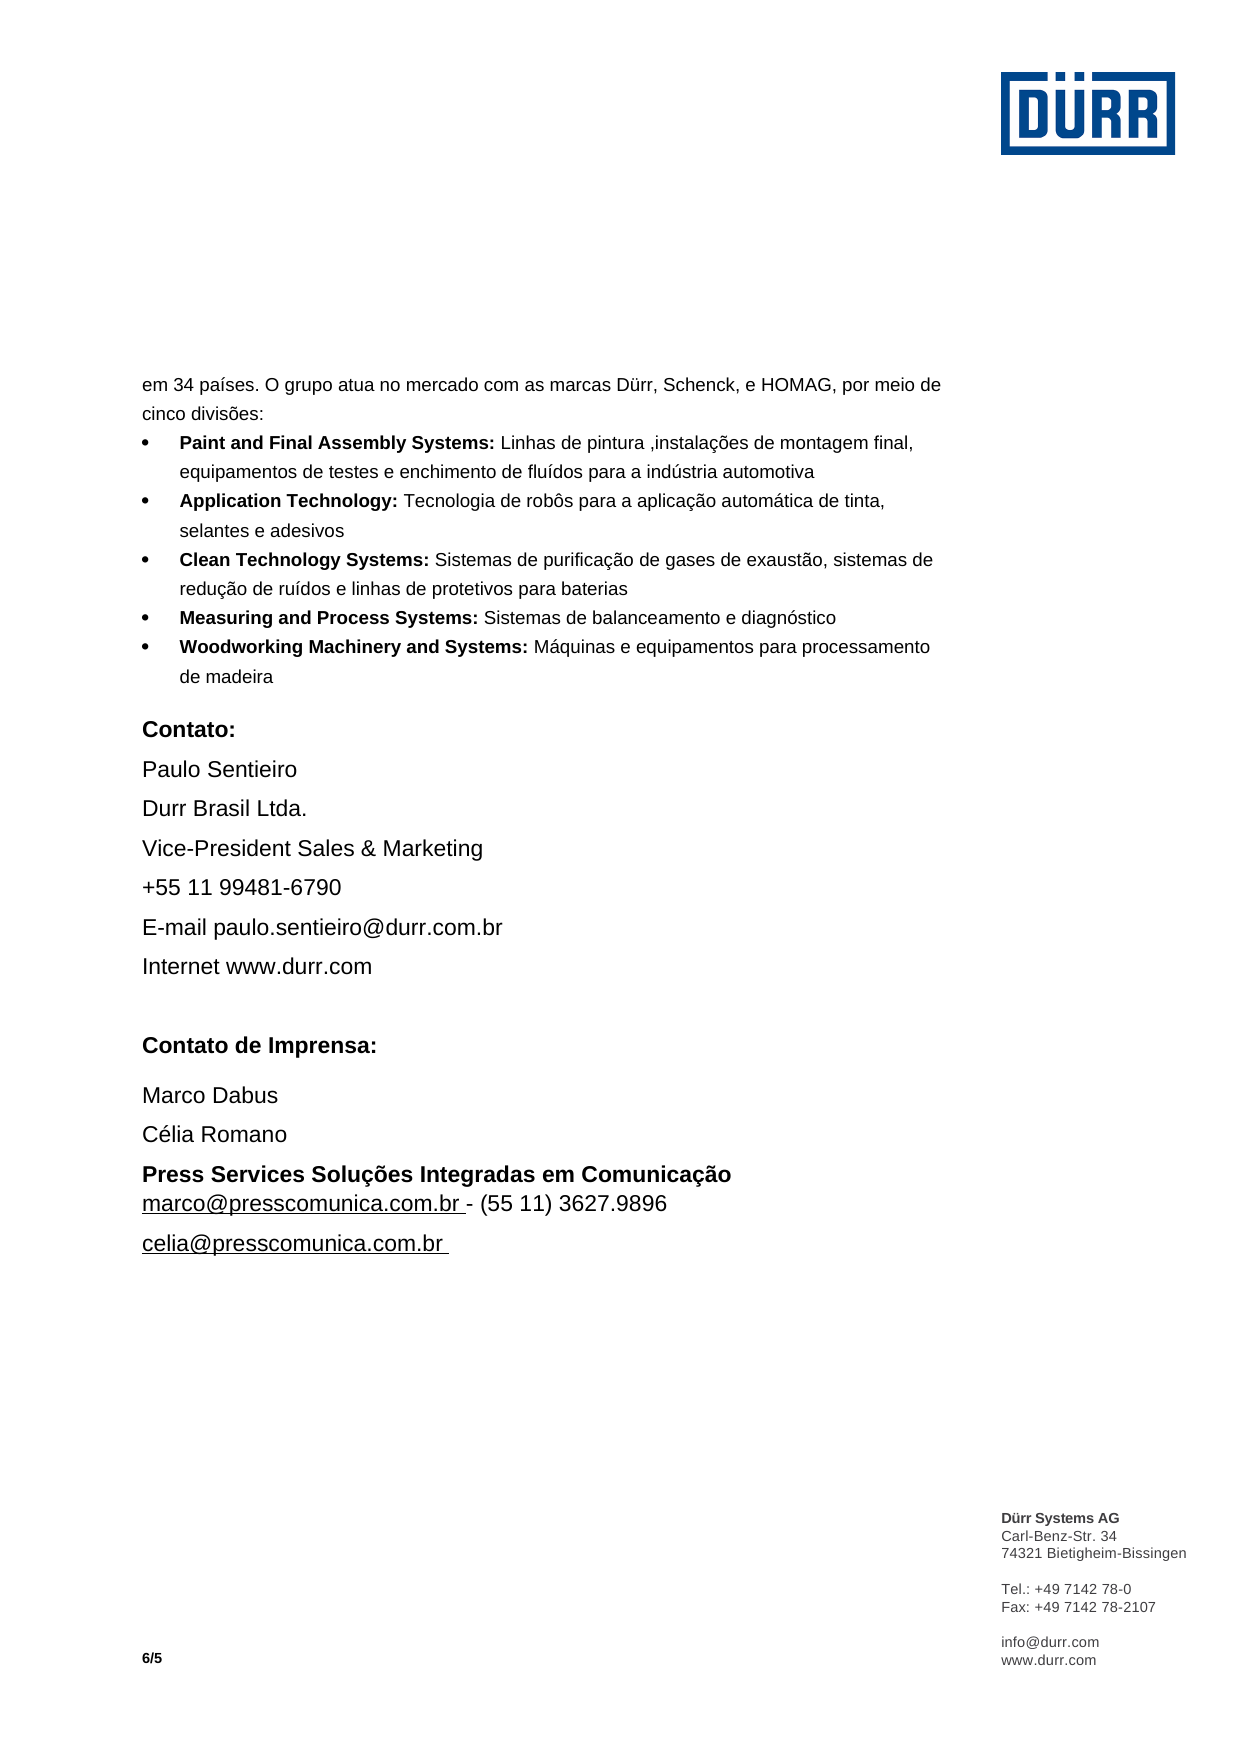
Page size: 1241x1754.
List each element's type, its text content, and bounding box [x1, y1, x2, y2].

text Marco Dabus [142, 1071, 948, 1111]
text Durr Brasil Ltda. [142, 795, 948, 821]
text Vice-President Sales & Marketing [142, 834, 948, 861]
text celia@presscomunica.com.br [142, 1230, 948, 1256]
list Measuring and Process Systems: Sistemas de balanceamento e diagnóstico [142, 599, 951, 629]
list Paint and Final Assembly Systems: Linhas de pintura ,instalações de montagem final, equipamentos de testes e enchimento de fluídos para a indústria automotiva [142, 424, 951, 483]
text E-mail paulo.sentieiro@durr.com.br [142, 913, 948, 940]
text Press Services Soluções Integradas em Comunicação [142, 1151, 948, 1190]
list Woodworking Machinery and Systems: Máquinas e equipamentos para processamento de madeira [142, 629, 951, 687]
picture [1001, 72, 1175, 155]
list Clean Technology Systems: Sistemas de purificação de gases de exaustão, sistemas de redução de ruídos e linhas de protetivos para baterias [142, 541, 951, 599]
text Paulo Sentieiro [142, 756, 948, 782]
text +55 11 99481-6790 [142, 874, 948, 900]
text Contato: [142, 716, 948, 742]
text Internet www.durr.com [142, 953, 948, 979]
text Contato de Imprensa: [142, 1032, 948, 1058]
text marco@presscomunica.com.br - (55 11) 3627.9896 [142, 1190, 948, 1217]
text Célia Romano [142, 1111, 948, 1151]
list Application Technology: Tecnologia de robôs para a aplicação automática de tinta, selantes e adesivos [142, 483, 951, 541]
